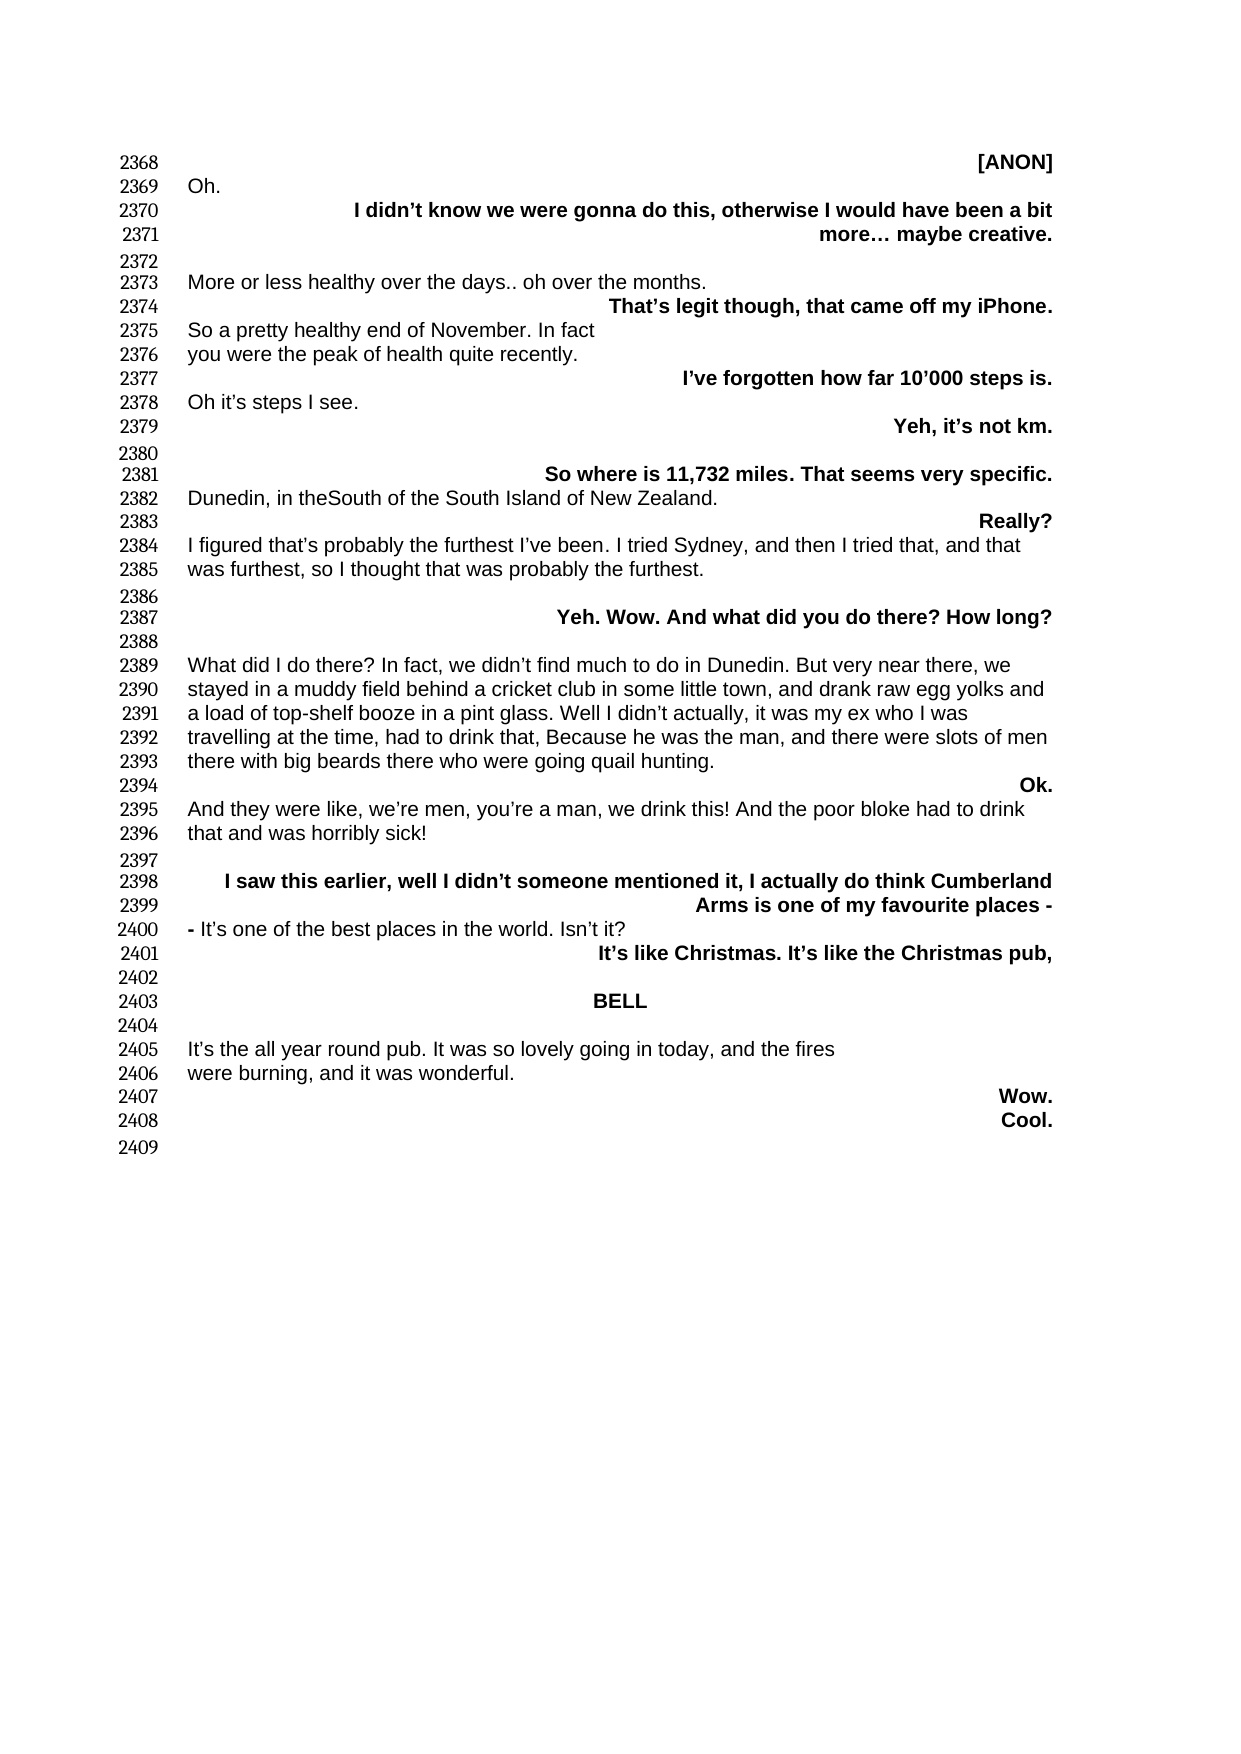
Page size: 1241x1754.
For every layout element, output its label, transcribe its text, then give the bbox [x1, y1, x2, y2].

text Really? [187, 509, 1053, 533]
text Yeh. Wow. And what did you do there? How long? [187, 605, 1053, 629]
text So where is 11,732 miles. That seems very specific. [187, 461, 1053, 485]
text I figured that’s probably the furthest I’ve been. I tried Sydney, and then I tried that, and that was furthest, so I thought that was probably the furthest. [187, 533, 1053, 581]
text [ANON] [468, 150, 1053, 174]
text Yeh, it’s not km. [187, 413, 1053, 437]
text It’s the all year round pub. It was so lovely going in today, and the fires were burning, and it was wonderful. [187, 1036, 853, 1084]
text Wow. [187, 1084, 1053, 1108]
text Ok. [187, 773, 1053, 797]
text Cool. [187, 1108, 1053, 1132]
text It’s like Christmas. It’s like the Christmas pub, [187, 941, 1053, 964]
text I didn’t know we were gonna do this, otherwise I would have been a bit more… maybe creative. [350, 198, 1053, 246]
text What did I do there? In fact, we didn’t find much to do in Dunedin. But very near there, we stayed in a muddy field behind a cricket club in some little town, and drank raw egg yolks and a load of top-shelf booze in a pint glass. Well I didn’t actually, it was my ex who I was travelling at the time, had to drink that, Because he was the man, and there were slots of men there with big beards there who were going quail hunting. [187, 653, 1053, 773]
text I saw this earlier, well I didn’t someone mentioned it, I actually do think Cumberland Arms is one of my favourite places - [187, 869, 1053, 917]
text - It’s one of the best places in the world. Isn’t it? [187, 917, 1053, 941]
text BELL [187, 988, 1053, 1012]
text Oh. [187, 174, 1053, 198]
text That’s legit though, that came off my iPhone. [187, 294, 1053, 318]
text Oh it’s steps I see. [187, 389, 1053, 413]
text So a pretty healthy end of November. In fact you were the peak of health quite recently. [187, 318, 631, 366]
text I’ve forgotten how far 10’000 steps is. [187, 366, 1053, 389]
text More or less healthy over the days.. oh over the months. [187, 270, 1053, 294]
text Dunedin, in theSouth of the South Island of New Zealand. [187, 485, 1053, 509]
text And they were like, we’re men, you’re a man, we drink this! And the poor bloke had to drink that and was horribly sick! [187, 797, 1053, 845]
